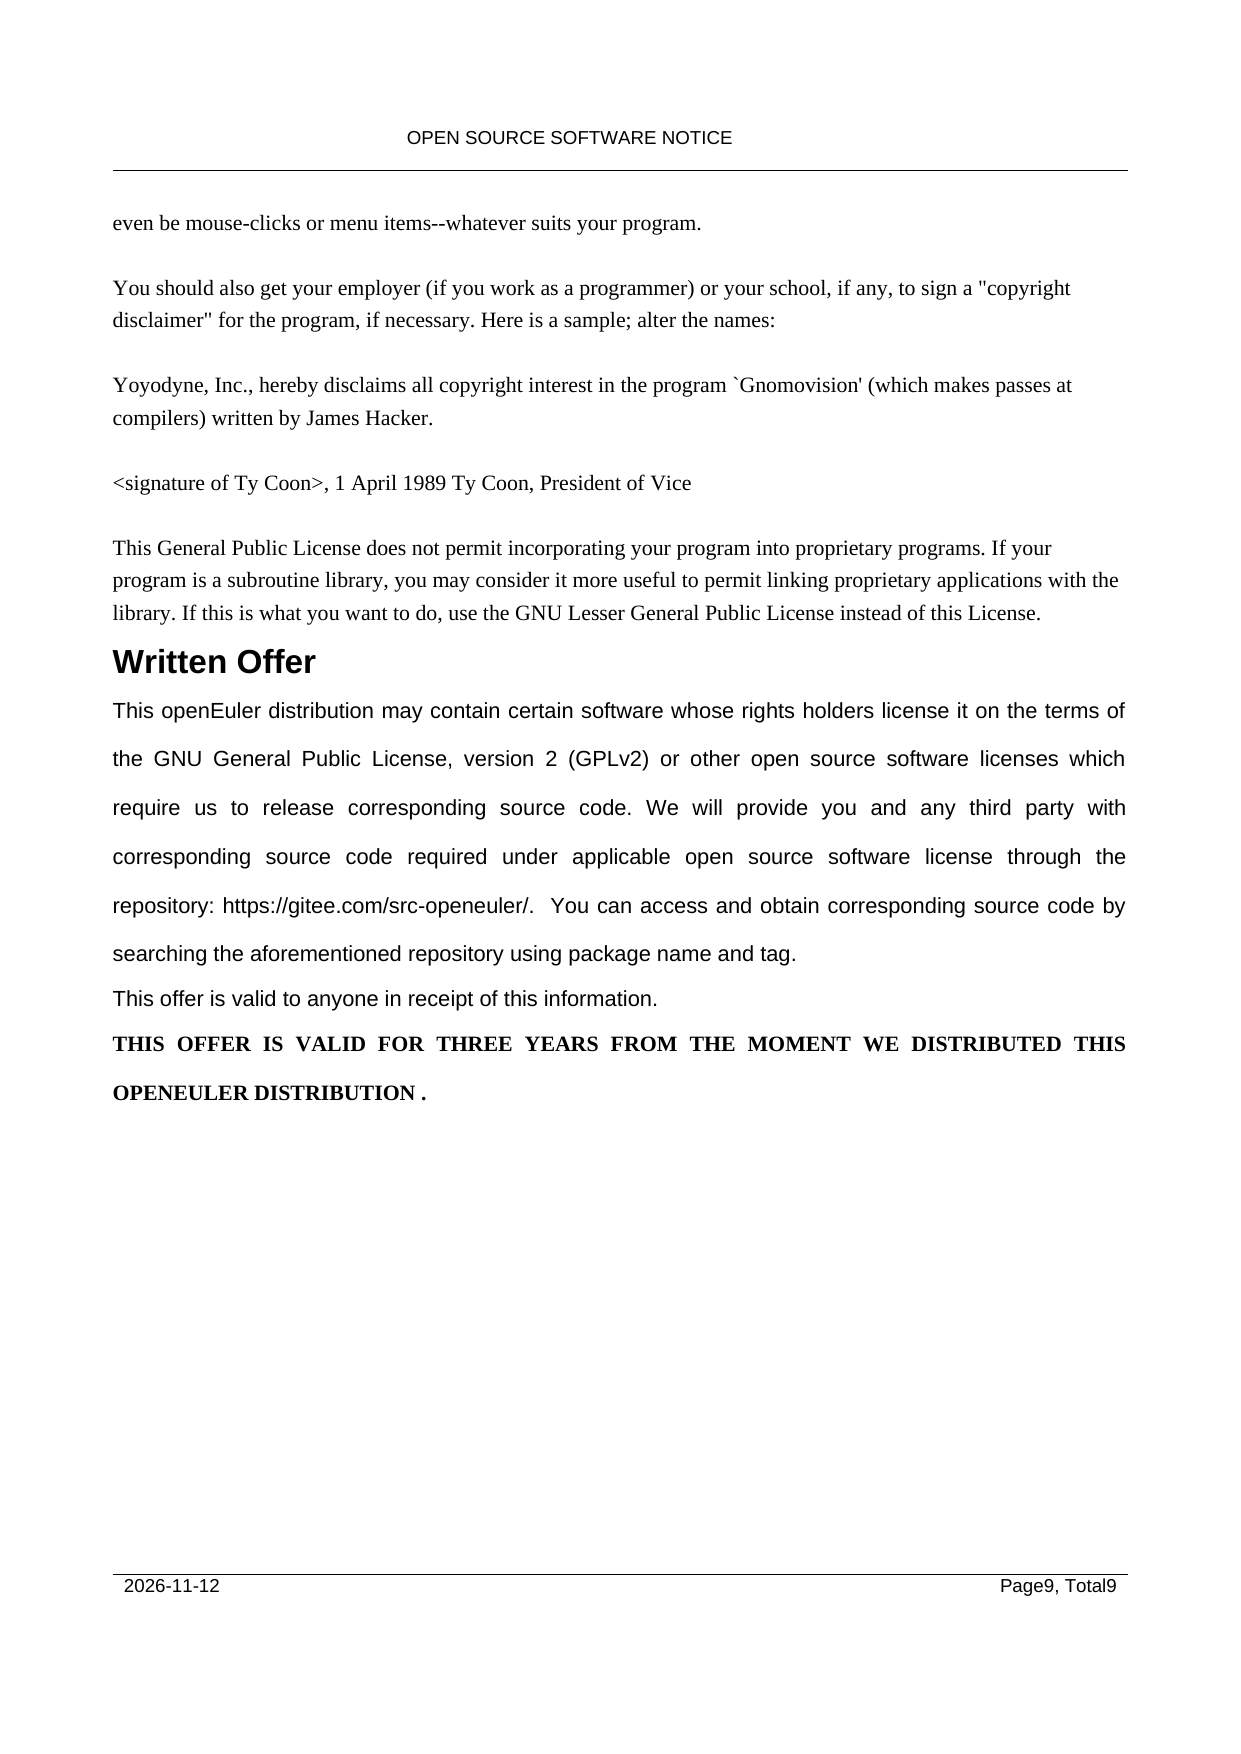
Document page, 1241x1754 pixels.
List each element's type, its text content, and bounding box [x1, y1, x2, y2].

text This offer is valid to anyone in receipt of this information. [112, 983, 1128, 1015]
text Written Offer [112, 629, 1128, 694]
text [112, 206, 1128, 629]
text This openEuler distribution may contain certain software whose rights holders license it on the terms of the GNU General Public License, version 2 (GPLv2) or other open source software licenses which require us to release corresponding source code. We will provide you and any third party with corresponding source code required under applicable open source software license through the repository: https://gitee.com/src-openeuler/. You can access and obtain corresponding source code by searching the aforementioned repository using package name and tag. [112, 694, 1128, 970]
text THIS OFFER IS VALID FOR THREE YEARS FROM THE MOMENT WE DISTRIBUTED THIS OPENEULER DISTRIBUTION . [112, 1028, 1128, 1109]
